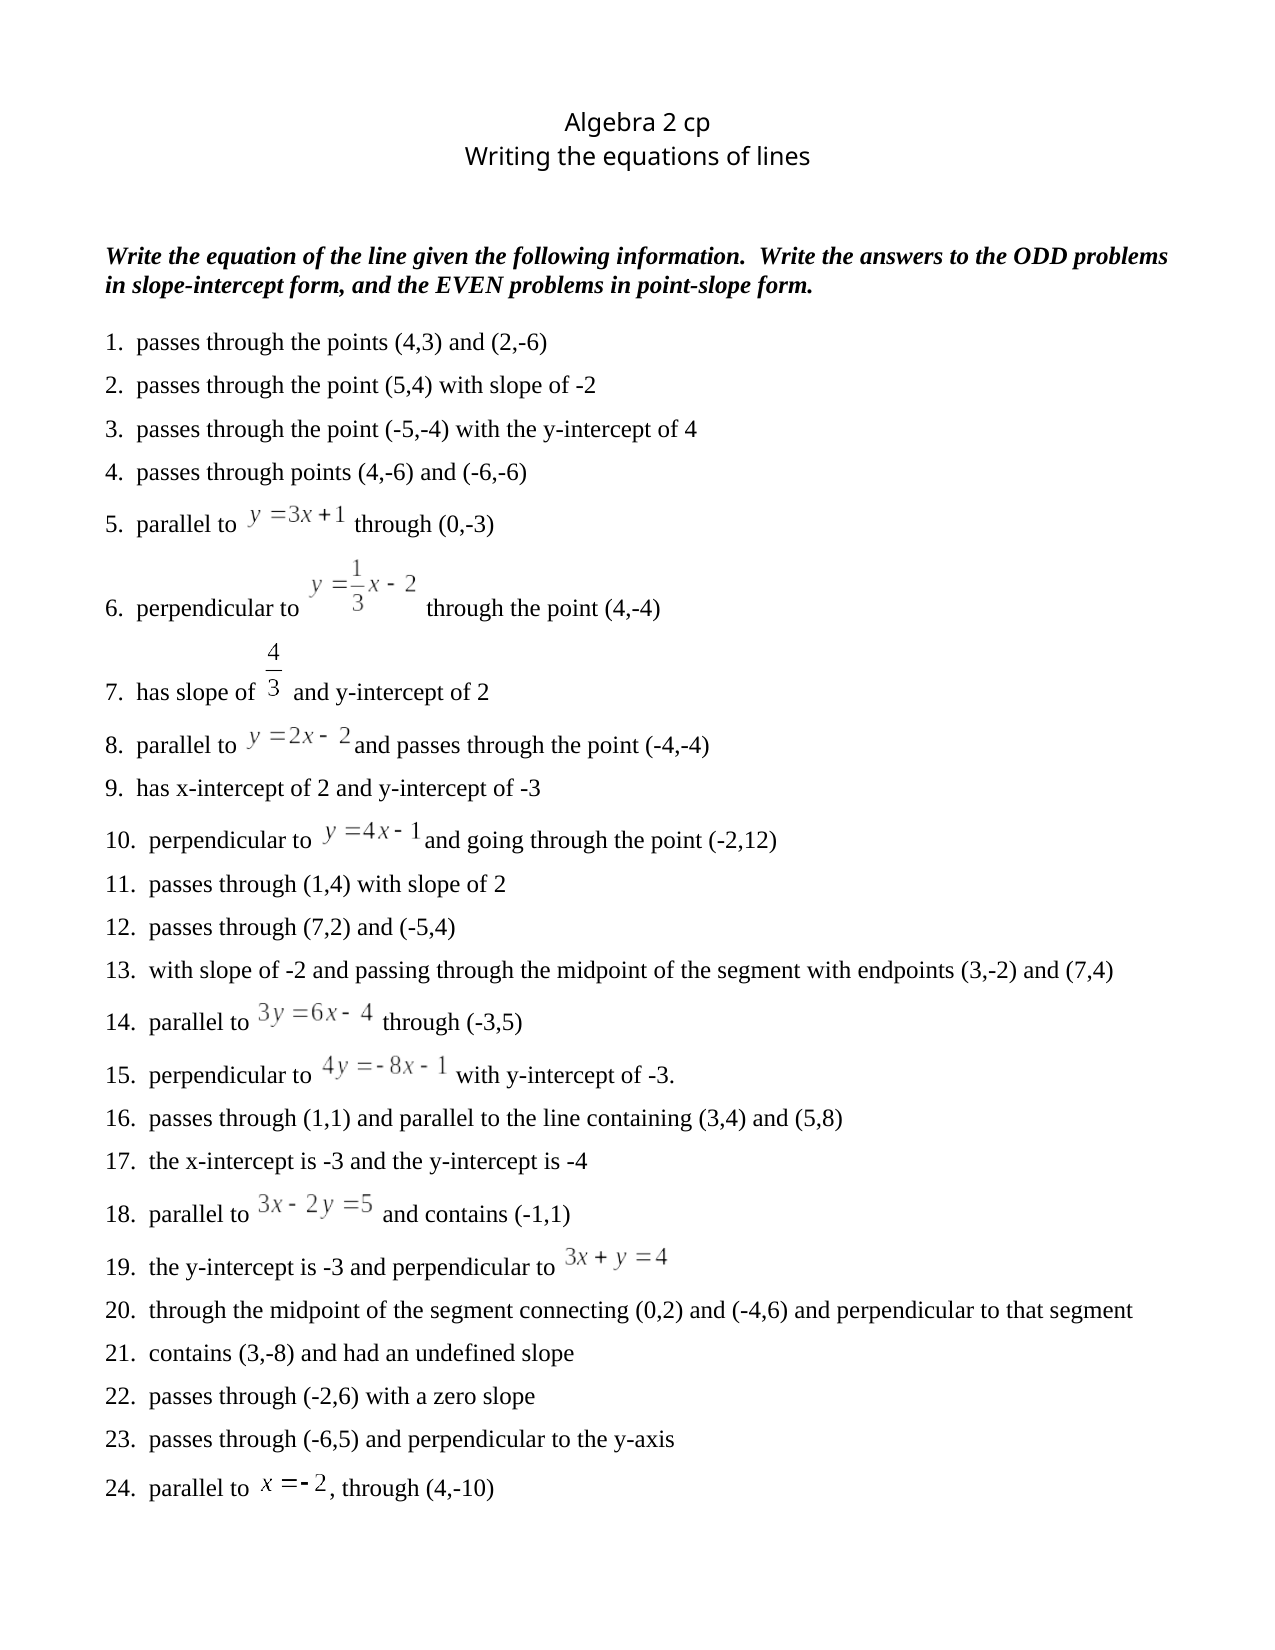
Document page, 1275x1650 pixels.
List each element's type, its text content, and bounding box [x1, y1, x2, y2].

text 24. parallel to , through (4,-10) [105, 1467, 1170, 1502]
text 6. perpendicular to through the point (4,-4) [105, 553, 1170, 622]
text 18. parallel to and contains (-1,1) [105, 1189, 1170, 1228]
text 20. through the midpoint of the segment connecting (0,2) and (-4,6) and perpendicular to that segment [105, 1295, 1170, 1323]
text 19. the y-intercept is -3 and perpendicular to [105, 1242, 1170, 1280]
text 3. passes through the point (-5,-4) with the y-intercept of 4 [105, 414, 1170, 442]
text 17. the x-intercept is -3 and the y-intercept is -4 [105, 1146, 1170, 1175]
text 16. passes through (1,1) and parallel to the line containing (3,4) and (5,8) [105, 1103, 1170, 1132]
text 21. contains (3,-8) and had an undefined slope [105, 1338, 1170, 1367]
text 13. with slope of -2 and passing through the midpoint of the segment with endpoints (3,-2) and (7,4) [105, 955, 1170, 984]
text 2. passes through the point (5,4) with slope of -2 [105, 371, 1170, 399]
text Write the equation of the line given the following information. Write the answers to the ODD problems in slope-intercept form, and the EVEN problems in point-slope form. [105, 241, 1170, 299]
text 5. parallel to through (0,-3) [105, 500, 1170, 538]
text 12. passes through (7,2) and (-5,4) [105, 912, 1170, 941]
text 1. passes through the points (4,3) and (2,-6) [105, 327, 1170, 356]
text 9. has x-intercept of 2 and y-intercept of -3 [105, 773, 1170, 802]
text 15. perpendicular to with y-intercept of -3. [105, 1051, 1170, 1089]
text 10. perpendicular to and going through the point (-2,12) [105, 816, 1170, 854]
text Writing the equations of lines [105, 139, 1170, 173]
text Algebra 2 cp [105, 105, 1170, 139]
text 8. parallel to and passes through the point (-4,-4) [105, 720, 1170, 758]
text 14. parallel to through (-3,5) [105, 998, 1170, 1036]
text 4. passes through points (4,-6) and (-6,-6) [105, 457, 1170, 486]
text 11. passes through (1,4) with slope of 2 [105, 869, 1170, 897]
text 23. passes through (-6,5) and perpendicular to the y-axis [105, 1424, 1170, 1453]
text 22. passes through (-2,6) with a zero slope [105, 1381, 1170, 1410]
text 7. has slope of and y-intercept of 2 [105, 636, 1170, 706]
